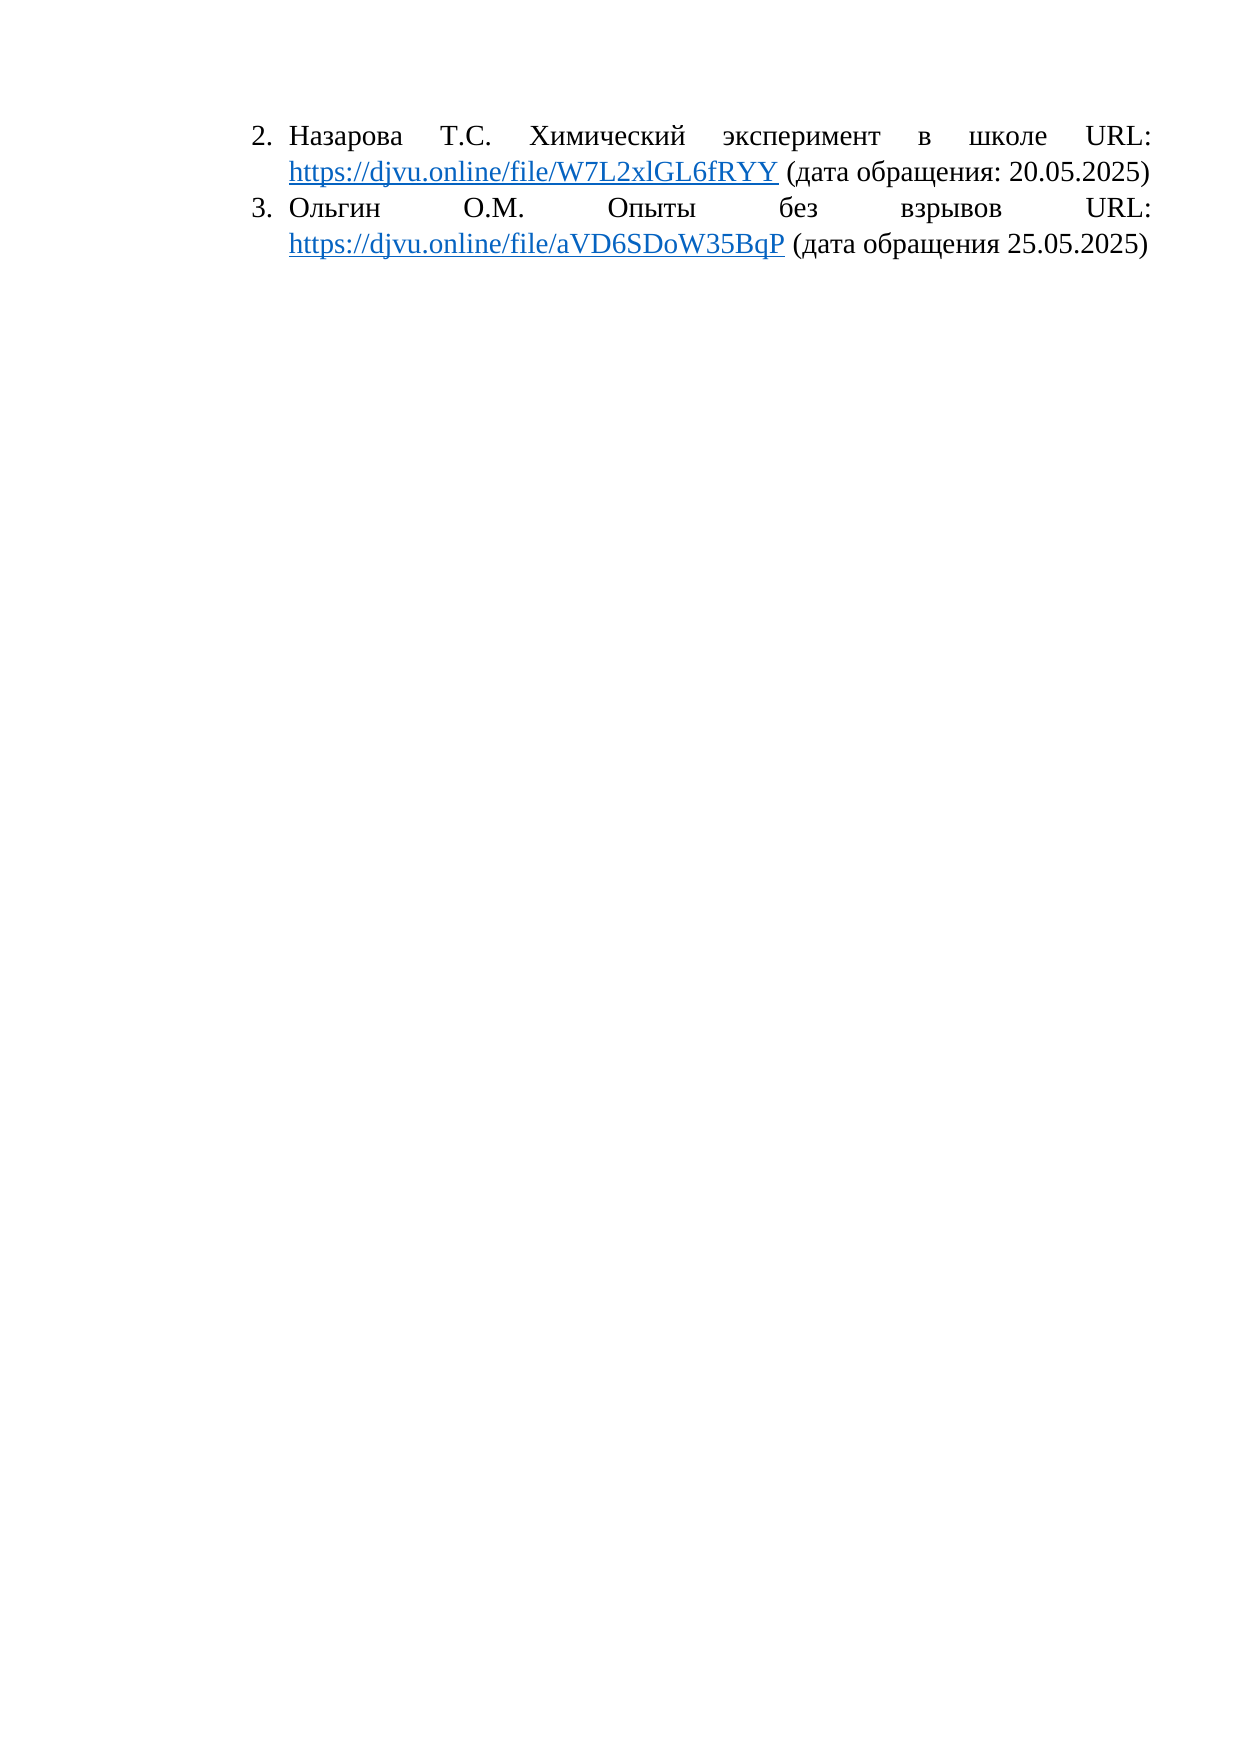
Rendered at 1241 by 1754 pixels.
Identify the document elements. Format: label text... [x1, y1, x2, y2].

list Назарова Т.С. Химический эксперимент в школе URL: https://djvu.online/file/W7L2xlGL6fRYY (дата обращения: 20.05.2025) [251, 118, 1152, 188]
list Ольгин О.М. Опыты без взрывов URL: https://djvu.online/file/aVD6SDoW35BqP (дата обращения 25.05.2025) [251, 190, 1152, 260]
